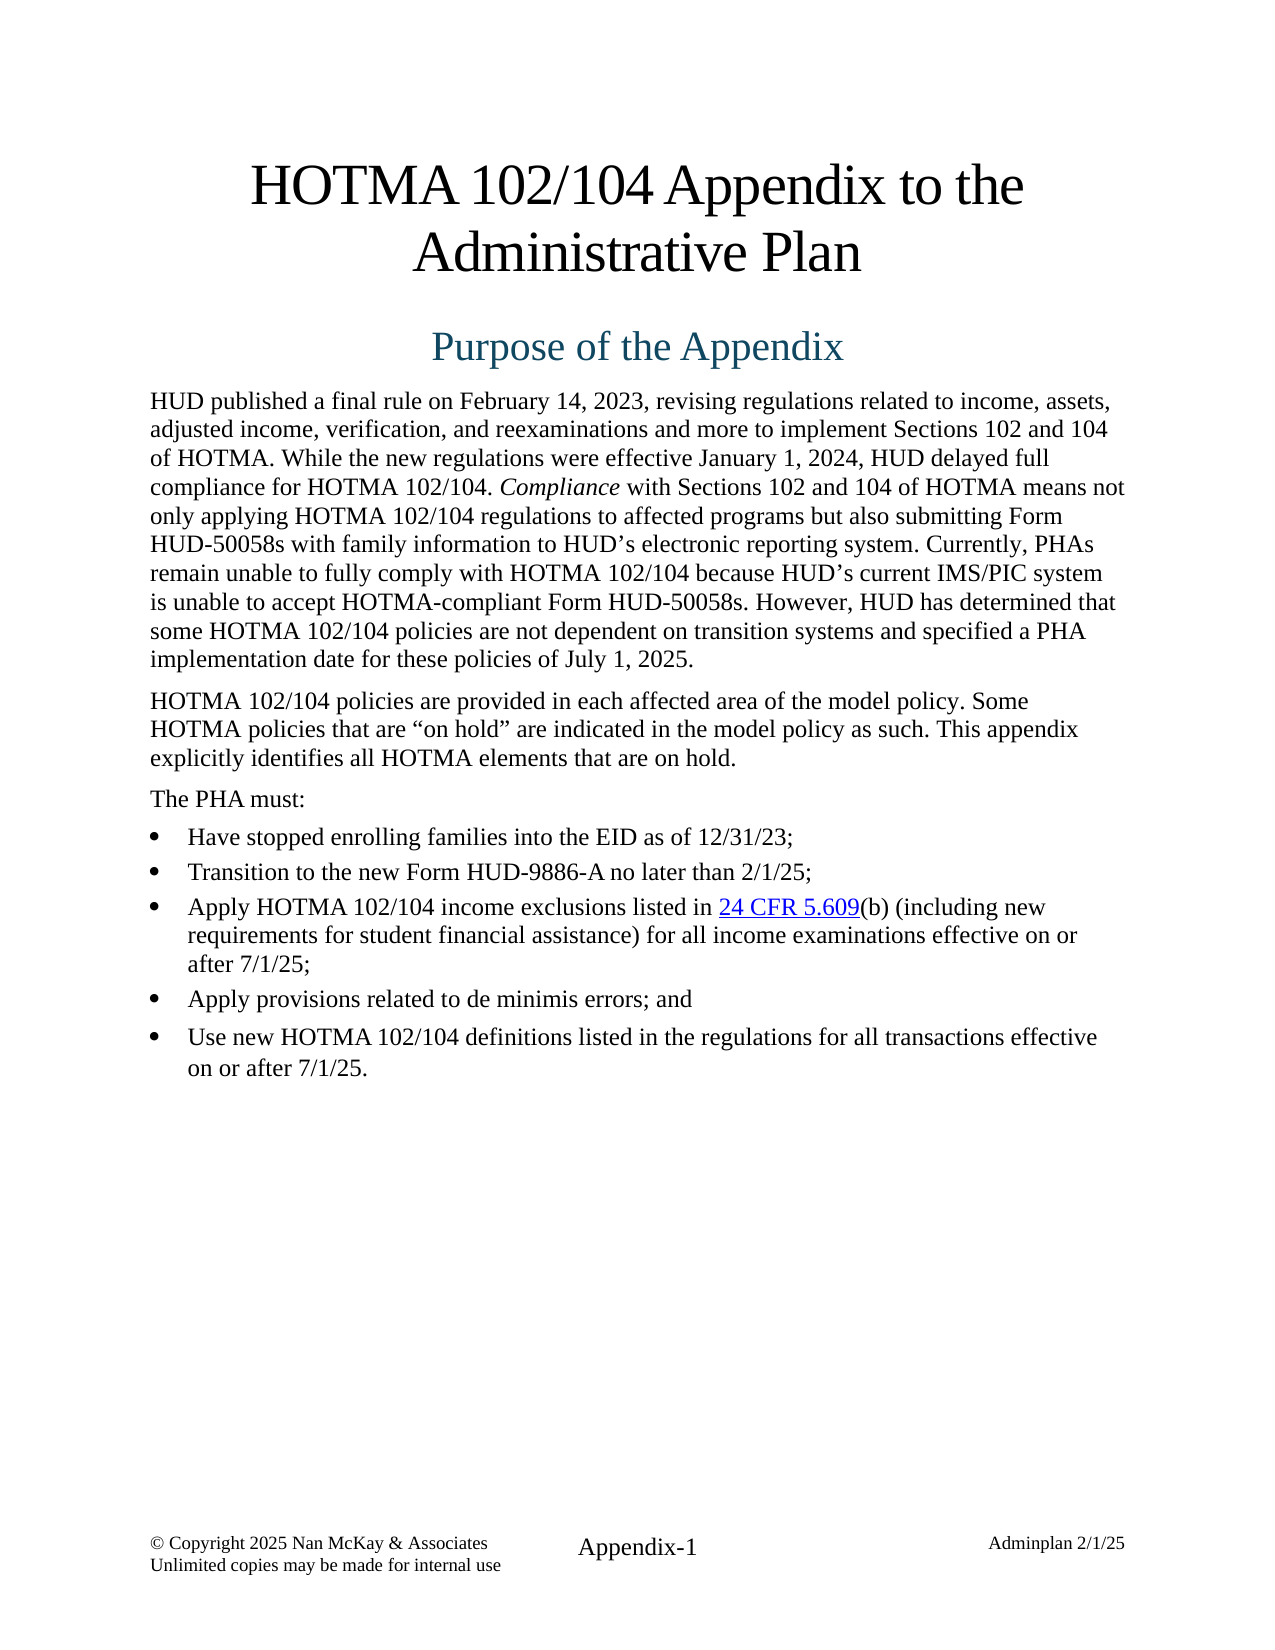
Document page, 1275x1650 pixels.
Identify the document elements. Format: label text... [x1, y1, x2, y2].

list Apply HOTMA 102/104 income exclusions listed in 24 CFR 5.609(b) (including new requirements for student financial assistance) for all income examinations effective on or after 7/1/25; [150, 892, 1125, 978]
list Transition to the new Form HUD-9886-A no later than 2/1/25; [150, 857, 1125, 886]
text The PHA must: [150, 784, 1125, 813]
list Use new HOTMA 102/104 definitions listed in the regulations for all transactions effective on or after 7/1/25. [150, 1022, 1125, 1081]
title HOTMA 102/104 Appendix to the Administrative Plan [150, 150, 1125, 284]
list Apply provisions related to de minimis errors; and [150, 984, 1125, 1013]
text HOTMA 102/104 policies are provided in each affected area of the model policy. Some HOTMA policies that are “on hold” are indicated in the model policy as such. This appendix explicitly identifies all HOTMA elements that are on hold. [150, 686, 1125, 772]
subtitle Purpose of the Appendix [150, 322, 1125, 369]
text HUD published a final rule on February 14, 2023, revising regulations related to income, assets, adjusted income, verification, and reexaminations and more to implement Sections 102 and 104 of HOTMA. While the new regulations were effective January 1, 2024, HUD delayed full compliance for HOTMA 102/104. Compliance with Sections 102 and 104 of HOTMA means not only applying HOTMA 102/104 regulations to affected programs but also submitting Form HUD-50058s with family information to HUD’s electronic reporting system. Currently, PHAs remain unable to fully comply with HOTMA 102/104 because HUD’s current IMS/PIC system is unable to accept HOTMA-compliant Form HUD-50058s. However, HUD has determined that some HOTMA 102/104 policies are not dependent on transition systems and specified a PHA implementation date for these policies of July 1, 2025. [150, 386, 1125, 673]
list Have stopped enrolling families into the EID as of 12/31/23; [150, 822, 1125, 851]
